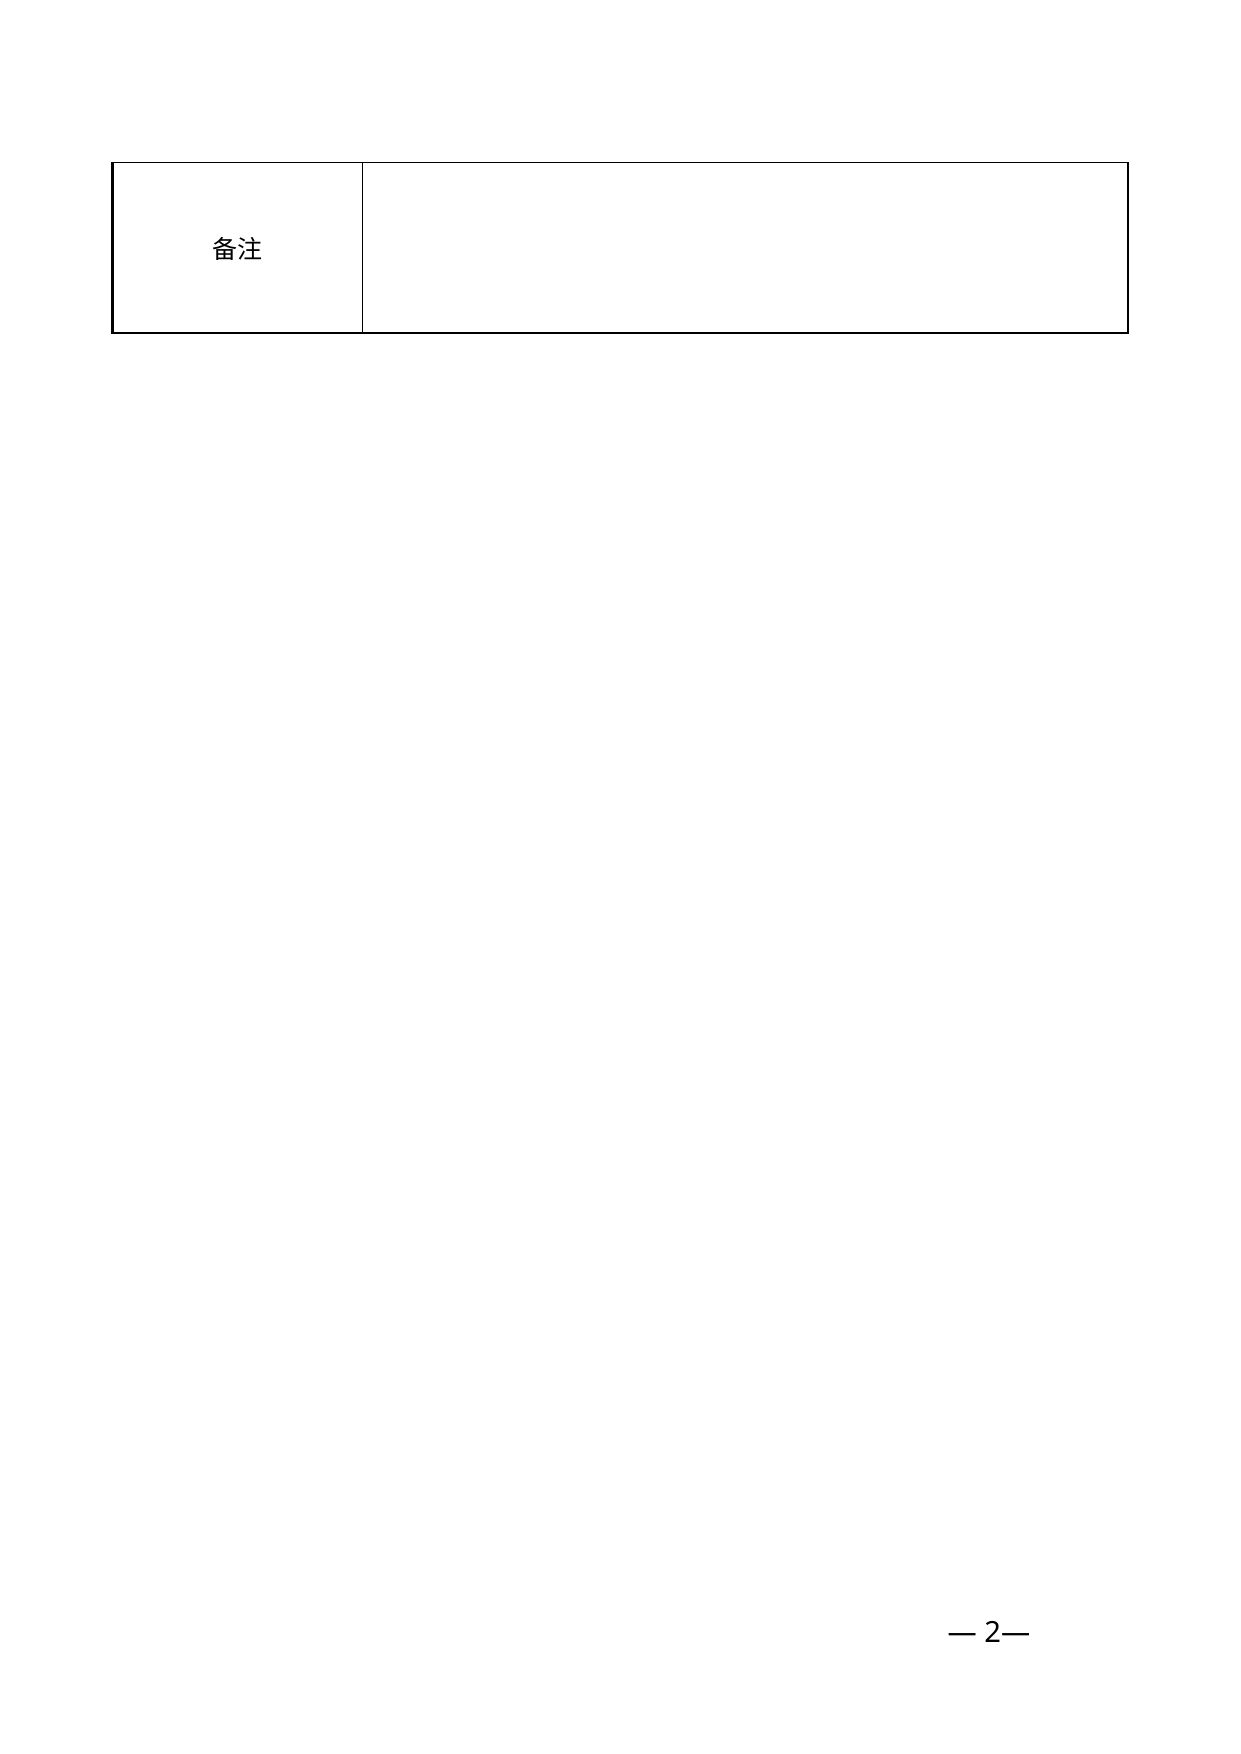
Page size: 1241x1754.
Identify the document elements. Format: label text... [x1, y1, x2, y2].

table_cell [363, 163, 1127, 332]
table_cell 备注 [114, 163, 362, 332]
